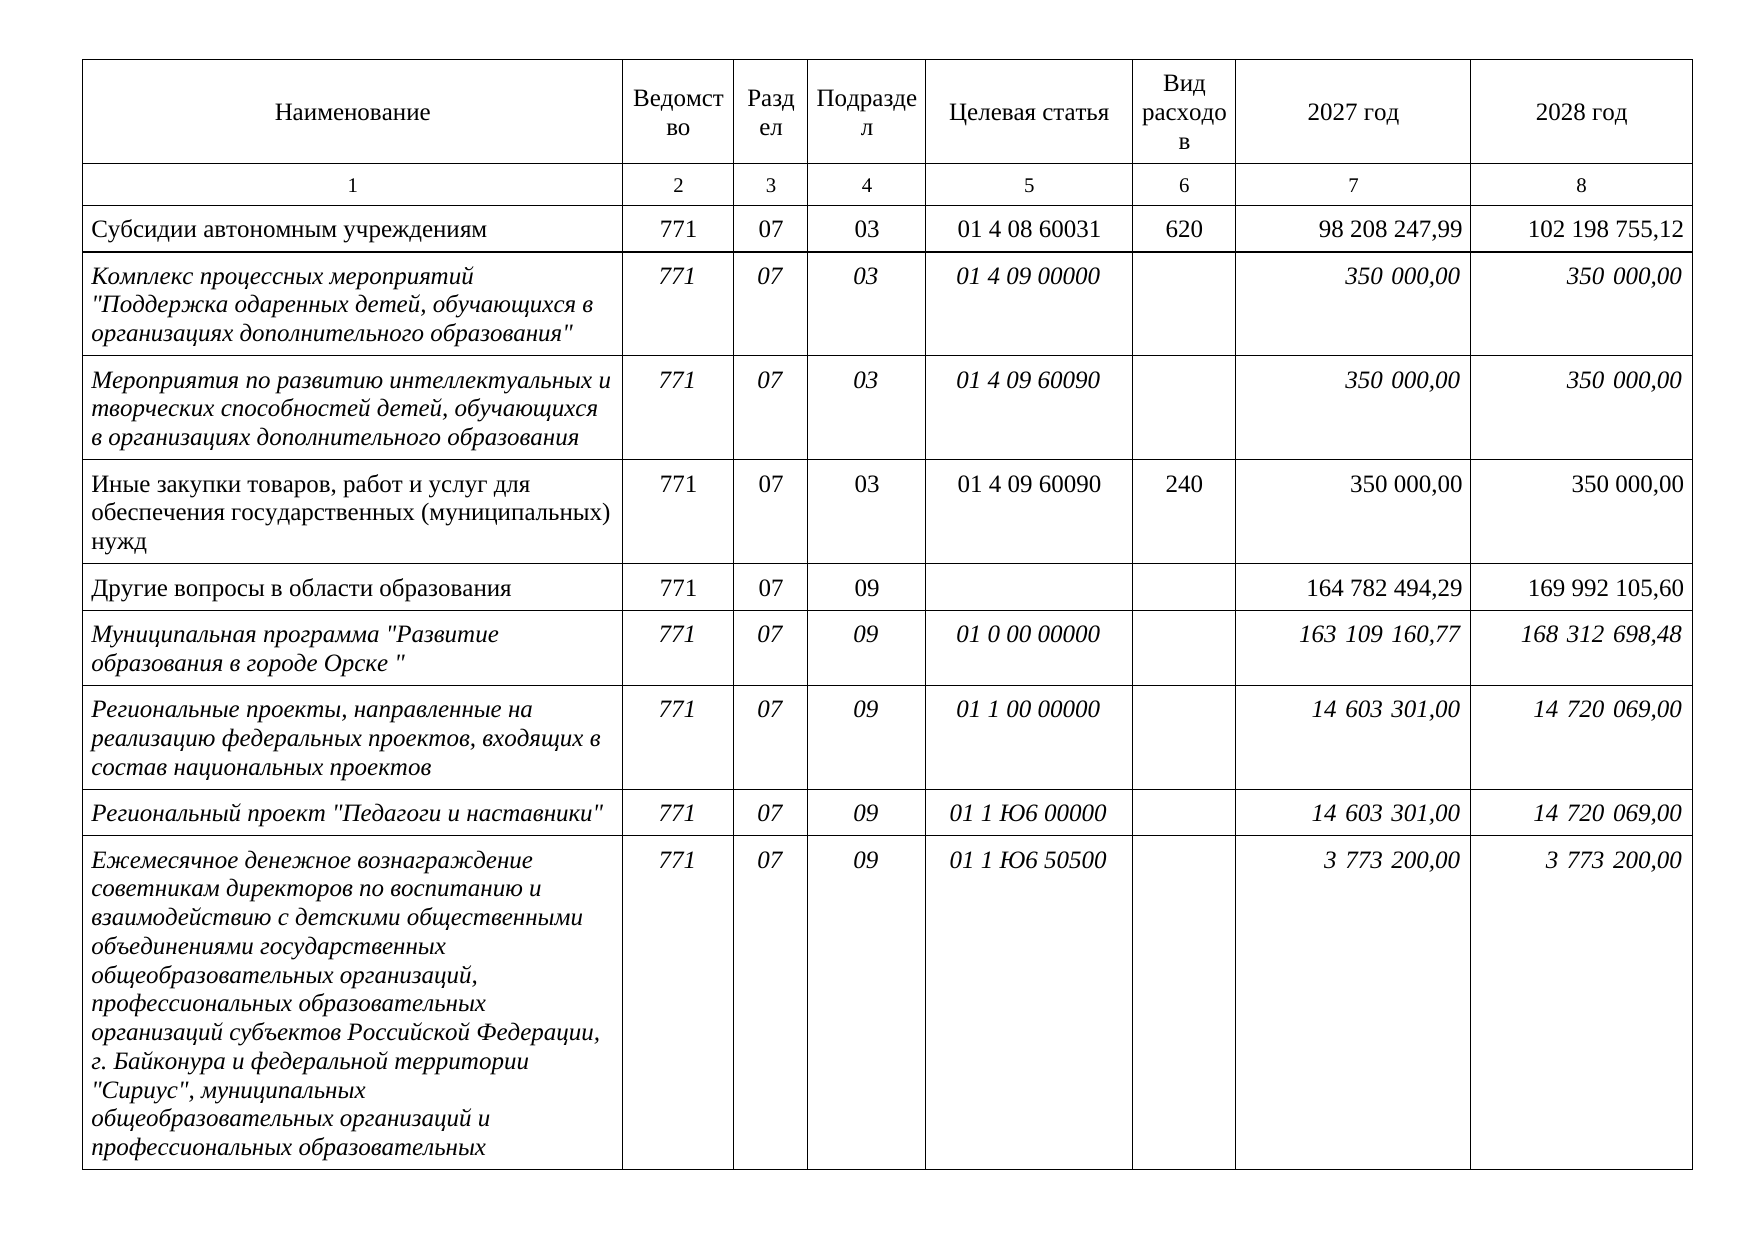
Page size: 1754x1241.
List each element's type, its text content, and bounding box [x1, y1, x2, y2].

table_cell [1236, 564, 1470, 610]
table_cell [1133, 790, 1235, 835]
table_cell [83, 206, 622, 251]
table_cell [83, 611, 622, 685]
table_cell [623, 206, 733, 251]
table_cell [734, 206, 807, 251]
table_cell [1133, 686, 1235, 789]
table_cell 2 [623, 164, 733, 205]
table_header 2028 год [1471, 60, 1692, 163]
table_cell 1 [83, 164, 622, 205]
table_header 2027 год [1236, 60, 1470, 163]
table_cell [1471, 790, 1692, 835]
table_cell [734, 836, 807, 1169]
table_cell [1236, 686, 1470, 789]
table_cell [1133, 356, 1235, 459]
table_header Раздел [734, 60, 807, 163]
table_header Целевая статья [926, 60, 1132, 163]
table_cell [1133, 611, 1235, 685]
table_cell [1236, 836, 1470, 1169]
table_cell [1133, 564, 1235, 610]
table_cell 5 [926, 164, 1132, 205]
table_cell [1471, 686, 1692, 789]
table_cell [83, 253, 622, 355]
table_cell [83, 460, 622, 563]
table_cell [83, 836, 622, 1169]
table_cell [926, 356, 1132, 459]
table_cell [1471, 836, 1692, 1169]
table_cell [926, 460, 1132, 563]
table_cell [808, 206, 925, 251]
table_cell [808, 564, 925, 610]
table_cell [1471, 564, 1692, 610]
table_header Наименование [83, 60, 622, 163]
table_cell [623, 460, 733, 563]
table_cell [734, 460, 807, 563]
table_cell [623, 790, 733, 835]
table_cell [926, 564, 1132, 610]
table_header Подраздел [808, 60, 925, 163]
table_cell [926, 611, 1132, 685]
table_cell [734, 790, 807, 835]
table_header Ведомство [623, 60, 733, 163]
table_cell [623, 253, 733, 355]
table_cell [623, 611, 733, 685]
table_cell 8 [1471, 164, 1692, 205]
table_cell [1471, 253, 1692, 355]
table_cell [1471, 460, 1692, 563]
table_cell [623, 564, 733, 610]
table_cell 3 [734, 164, 807, 205]
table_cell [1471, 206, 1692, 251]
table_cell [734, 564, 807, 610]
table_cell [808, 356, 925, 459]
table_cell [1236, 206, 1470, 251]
table_cell 4 [808, 164, 925, 205]
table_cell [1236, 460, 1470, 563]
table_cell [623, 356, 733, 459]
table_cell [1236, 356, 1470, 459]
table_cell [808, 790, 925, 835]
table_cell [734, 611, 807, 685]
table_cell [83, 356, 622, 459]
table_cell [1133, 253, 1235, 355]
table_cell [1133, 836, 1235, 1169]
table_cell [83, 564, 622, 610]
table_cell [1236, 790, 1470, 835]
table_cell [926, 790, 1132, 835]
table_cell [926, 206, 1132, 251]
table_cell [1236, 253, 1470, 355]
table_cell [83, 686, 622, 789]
table_cell 6 [1133, 164, 1235, 205]
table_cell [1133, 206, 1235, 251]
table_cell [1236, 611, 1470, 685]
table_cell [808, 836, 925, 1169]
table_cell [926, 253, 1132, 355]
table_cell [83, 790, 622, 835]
table_header Вид расходов [1133, 60, 1235, 163]
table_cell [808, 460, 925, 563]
table_cell 7 [1236, 164, 1470, 205]
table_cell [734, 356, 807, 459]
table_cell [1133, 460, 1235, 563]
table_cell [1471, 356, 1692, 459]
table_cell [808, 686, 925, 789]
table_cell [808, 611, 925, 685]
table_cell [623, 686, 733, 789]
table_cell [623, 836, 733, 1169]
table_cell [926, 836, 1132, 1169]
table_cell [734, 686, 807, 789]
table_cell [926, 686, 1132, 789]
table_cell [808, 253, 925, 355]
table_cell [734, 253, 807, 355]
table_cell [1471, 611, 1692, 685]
